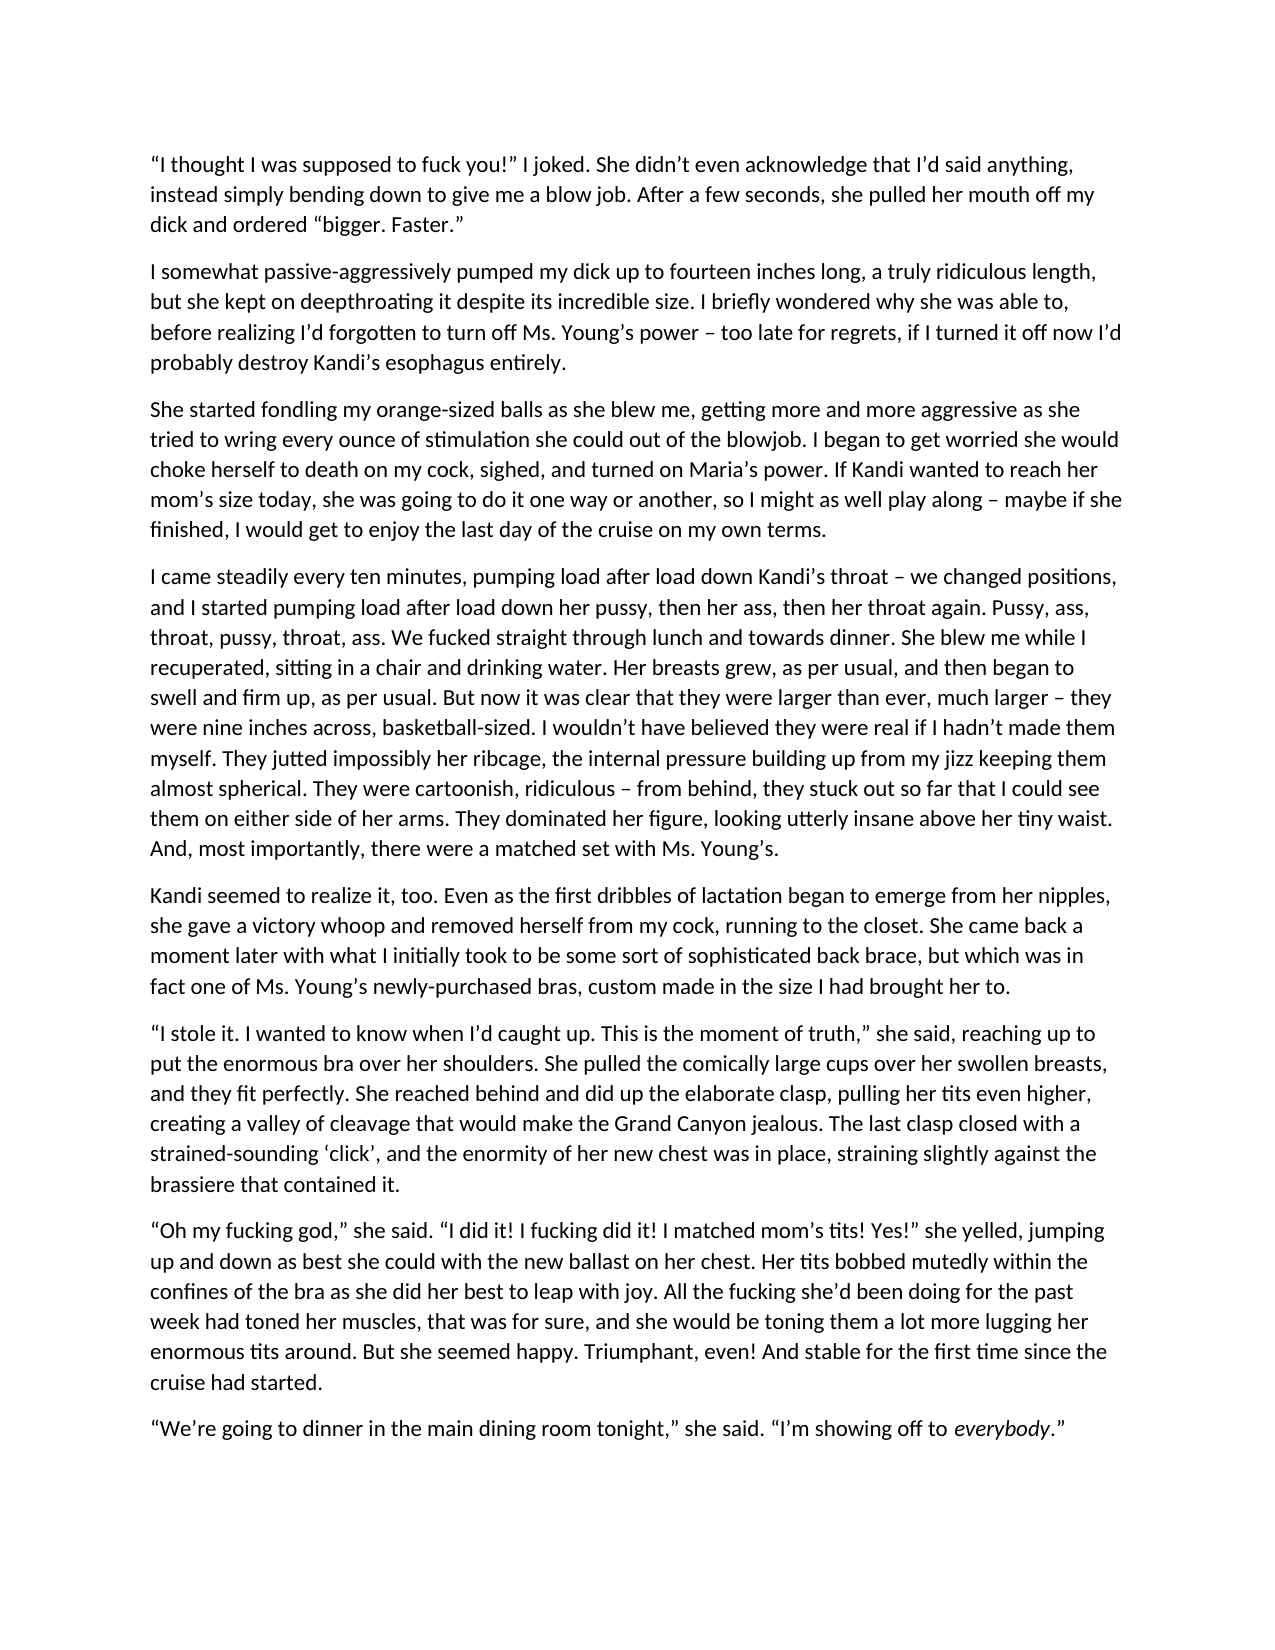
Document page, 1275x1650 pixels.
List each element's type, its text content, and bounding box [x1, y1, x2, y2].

text I came steadily every ten minutes, pumping load after load down Kandi’s throat – we changed positions, and I started pumping load after load down her pussy, then her ass, then her throat again. Pussy, ass, throat, pussy, throat, ass. We fucked straight through lunch and towards dinner. She blew me while I recuperated, sitting in a chair and drinking water. Her breasts grew, as per usual, and then began to swell and firm up, as per usual. But now it was clear that they were larger than ever, much larger – they were nine inches across, basketball-sized. I wouldn’t have believed they were real if I hadn’t made them myself. They jutted impossibly her ribcage, the internal pressure building up from my jizz keeping them almost spherical. They were cartoonish, ridiculous – from behind, they stuck out so far that I could see them on either side of her arms. They dominated her figure, looking utterly insane above her tiny waist. And, most importantly, there were a matched set with Ms. Young’s. [150, 562, 1125, 862]
text I somewhat passive-aggressively pumped my dick up to fourteen inches long, a truly ridiculous length, but she kept on deepthroating it despite its incredible size. I briefly wondered why she was able to, before realizing I’d forgotten to turn off Ms. Young’s power – too late for regrets, if I turned it off now I’d probably destroy Kandi’s esophagus entirely. [150, 257, 1125, 376]
text Kandi seemed to realize it, too. Even as the first dribbles of lactation began to emerge from her nipples, she gave a victory whoop and removed herself from my cock, running to the closet. She came back a moment later with what I initially took to be some sort of sophisticated back brace, but which was in fact one of Ms. Young’s newly-purchased bras, custom made in the size I had brought her to. [150, 881, 1125, 1000]
text She started fondling my orange-sized balls as she blew me, getting more and more aggressive as she tried to wring every ounce of stimulation she could out of the blowjob. I began to get worried she would choke herself to death on my cock, sighed, and turned on Maria’s power. If Kandi wanted to reach her mom’s size today, she was going to do it one way or another, so I might as well play along – maybe if she finished, I would get to enjoy the last day of the cruise on my own terms. [150, 395, 1125, 544]
text “I thought I was supposed to fuck you!” I joked. She didn’t even acknowledge that I’d said anything, instead simply bending down to give me a blow job. After a few seconds, she pulled her mouth off my dick and ordered “bigger. Faster.” [150, 150, 1125, 238]
text “We’re going to dinner in the main dining room tonight,” she said. “I’m showing off to everybody.” [150, 1414, 1125, 1443]
text “Oh my fucking god,” she said. “I did it! I fucking did it! I matched mom’s tits! Yes!” she yelled, jumping up and down as best she could with the new ballast on her chest. Her tits bobbed mutedly within the confines of the bra as she did her best to leap with joy. All the fucking she’d been doing for the past week had toned her muscles, that was for sure, and she would be toning them a lot more lugging her enormous tits around. But she seemed happy. Triumphant, even! And stable for the first time since the cruise had started. [150, 1217, 1125, 1396]
text “I stole it. I wanted to know when I’d caught up. This is the moment of truth,” she said, reaching up to put the enormous bra over her shoulders. She pulled the comically large cups over her swollen breasts, and they fit perfectly. She reached behind and did up the elaborate clasp, pulling her tits even higher, creating a valley of cleavage that would make the Grand Canyon jealous. The last clasp closed with a strained-sounding ‘click’, and the enormity of her new chest was in place, straining slightly against the brassiere that contained it. [150, 1019, 1125, 1198]
